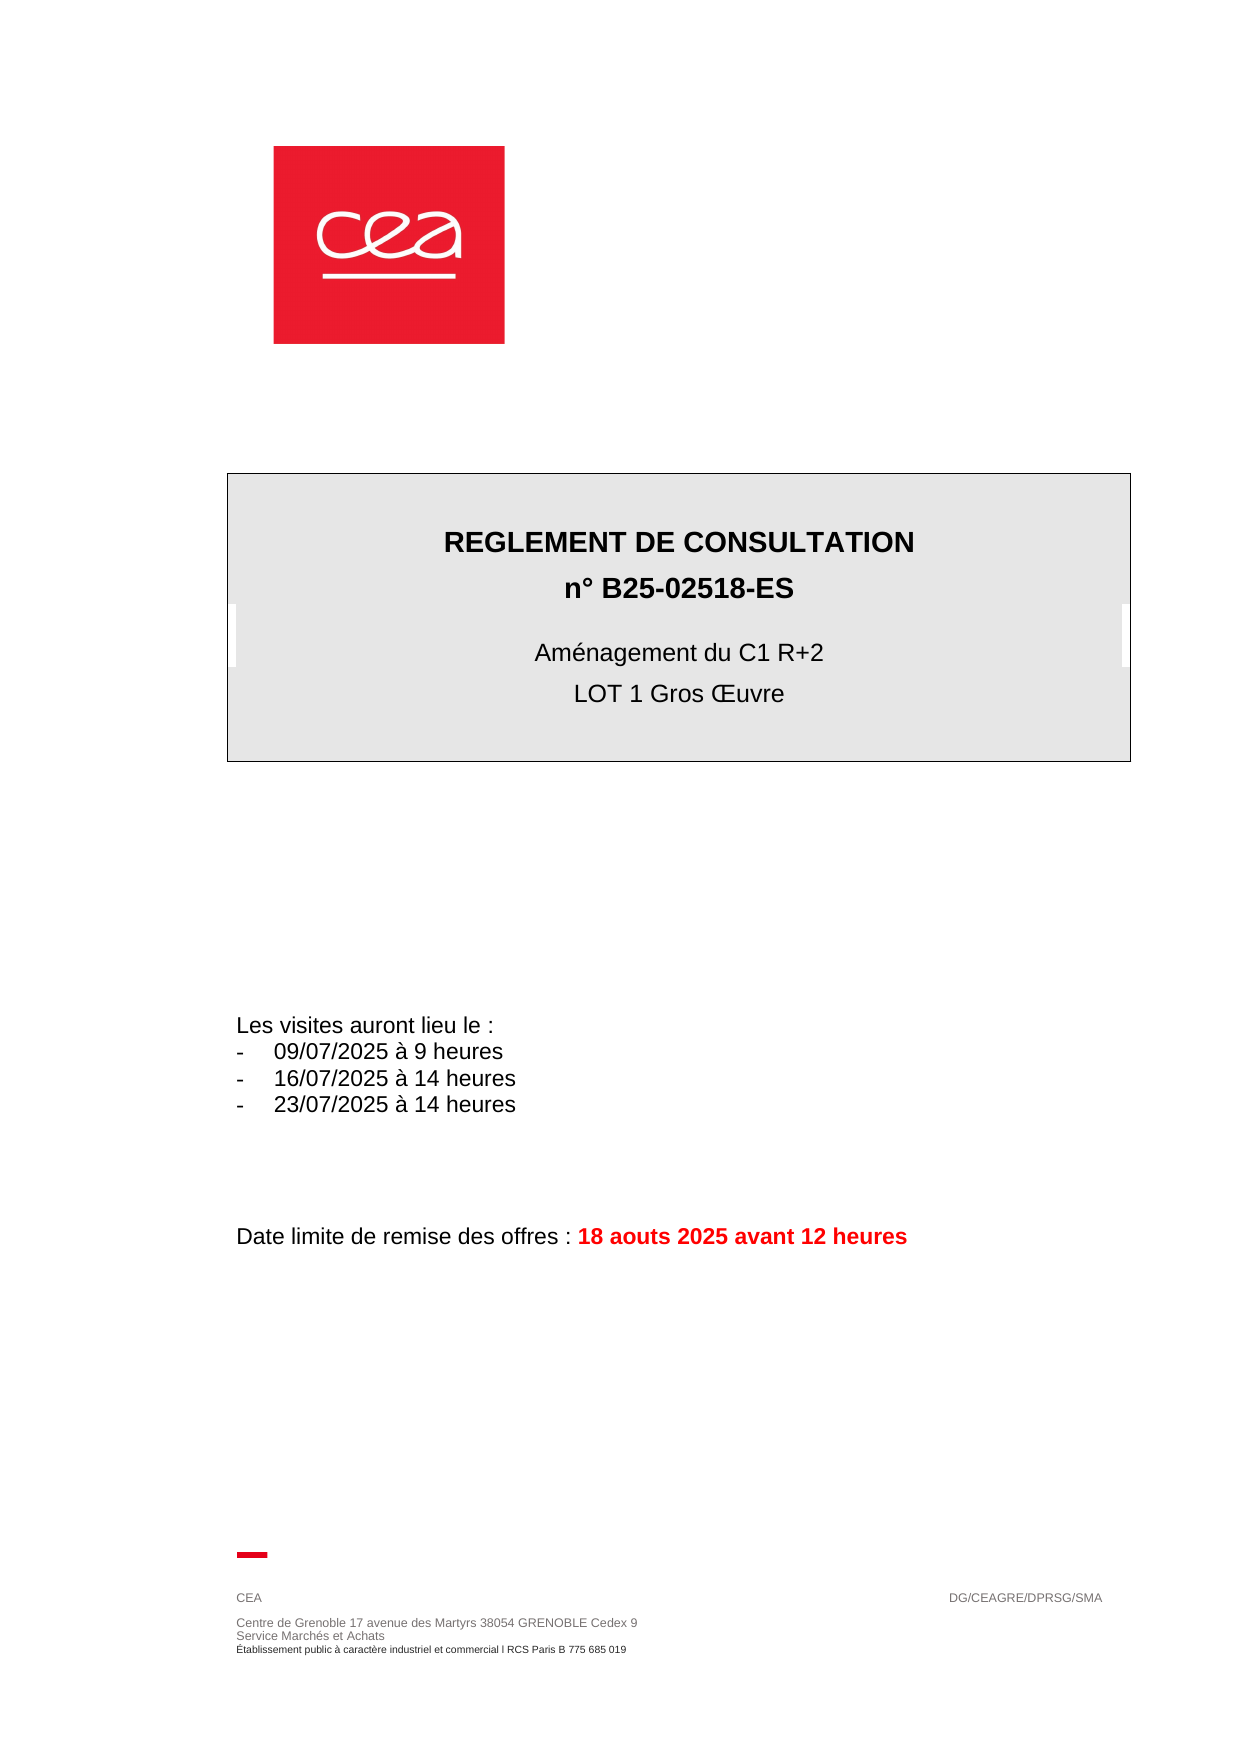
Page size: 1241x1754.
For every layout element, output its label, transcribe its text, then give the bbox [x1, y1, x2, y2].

text REGLEMENT DE CONSULTATION [228, 524, 1130, 558]
text Aménagement du C1 R+2 [236, 638, 1122, 667]
picture [273, 146, 505, 344]
list 23/07/2025 à 14 heures [236, 1091, 1122, 1117]
list 09/07/2025 à 9 heures [236, 1038, 1122, 1064]
list 16/07/2025 à 14 heures [236, 1064, 1122, 1091]
text n° B25-02518-ES [228, 570, 1130, 604]
text Les visites auront lieu le : [236, 1012, 1122, 1038]
text Date limite de remise des offres : 18 aouts 2025 avant 12 heures [236, 1223, 1122, 1249]
text LOT 1 Gros Œuvre [228, 678, 1130, 708]
